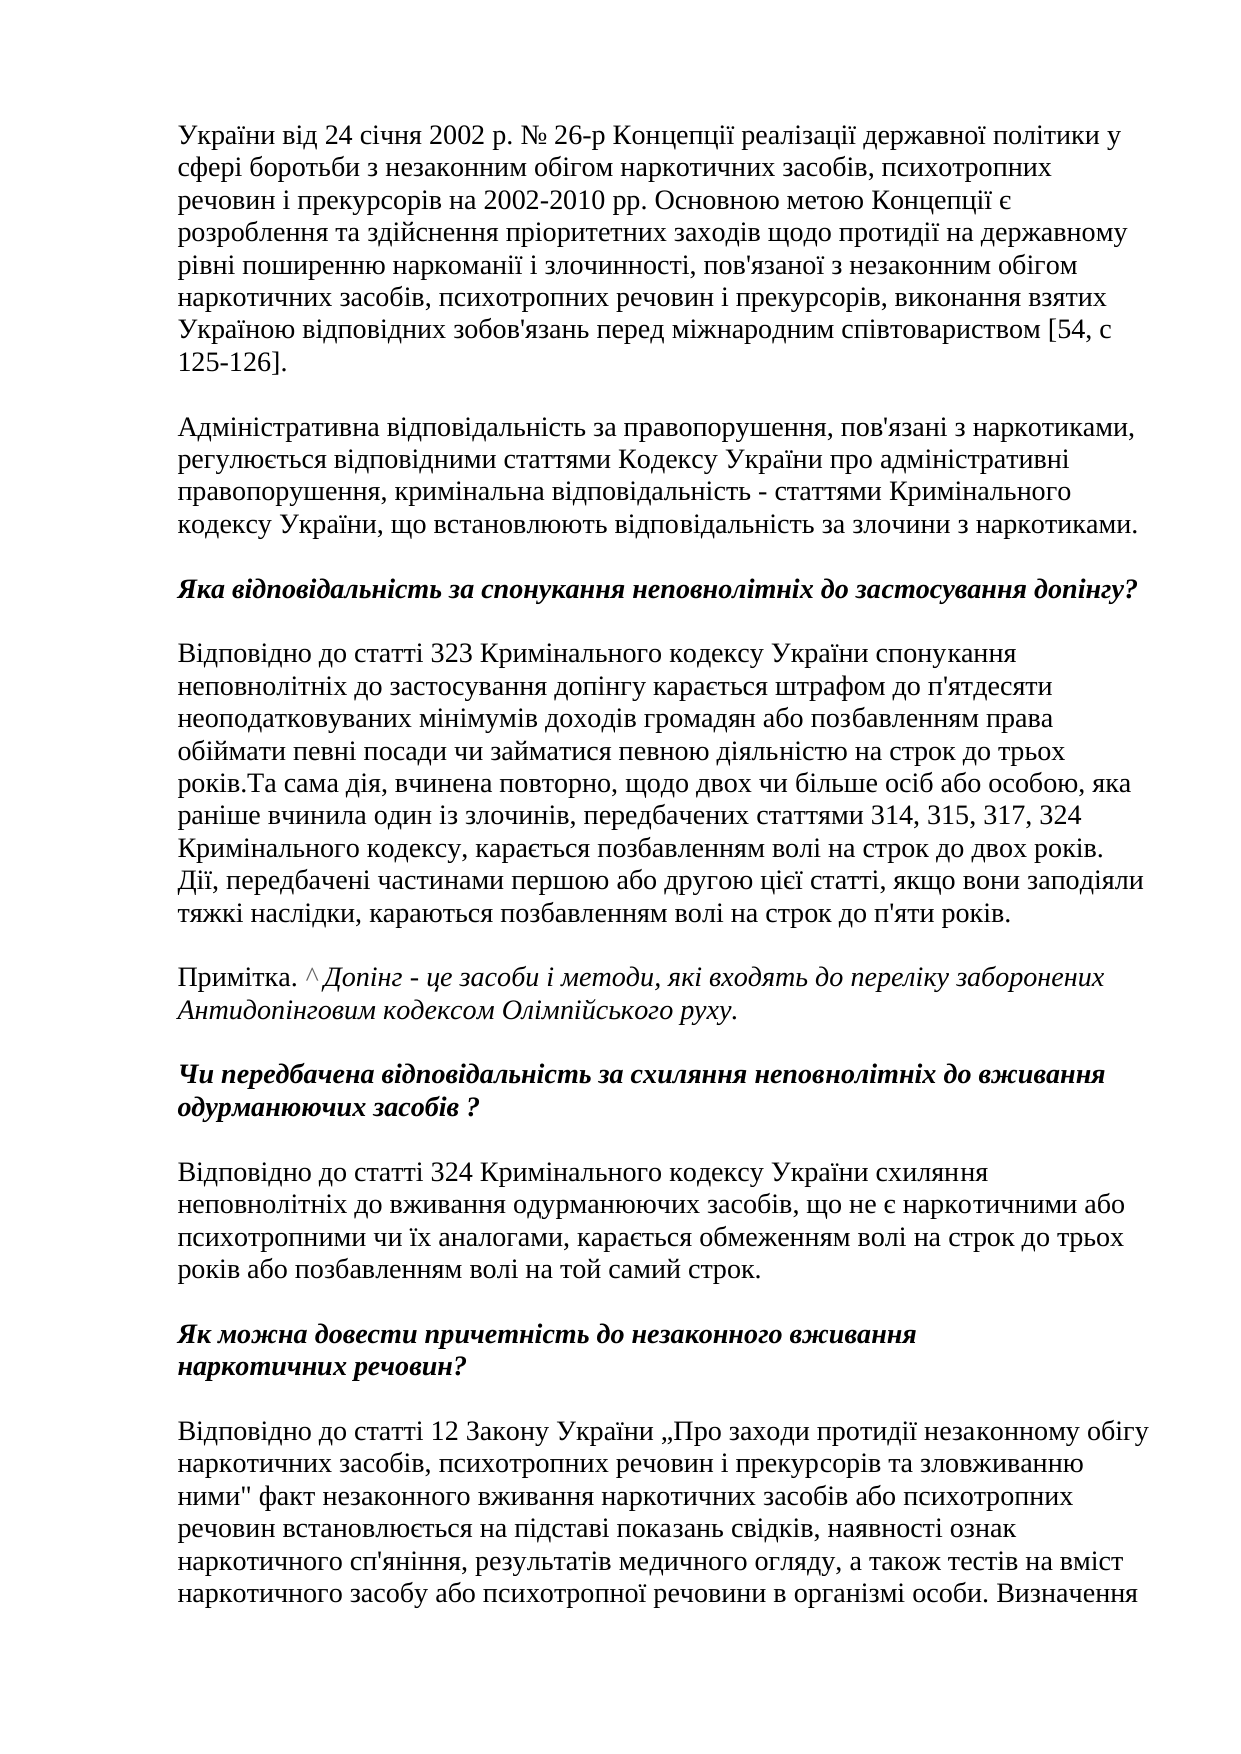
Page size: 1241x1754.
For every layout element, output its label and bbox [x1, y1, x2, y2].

text [177, 118, 1152, 1608]
